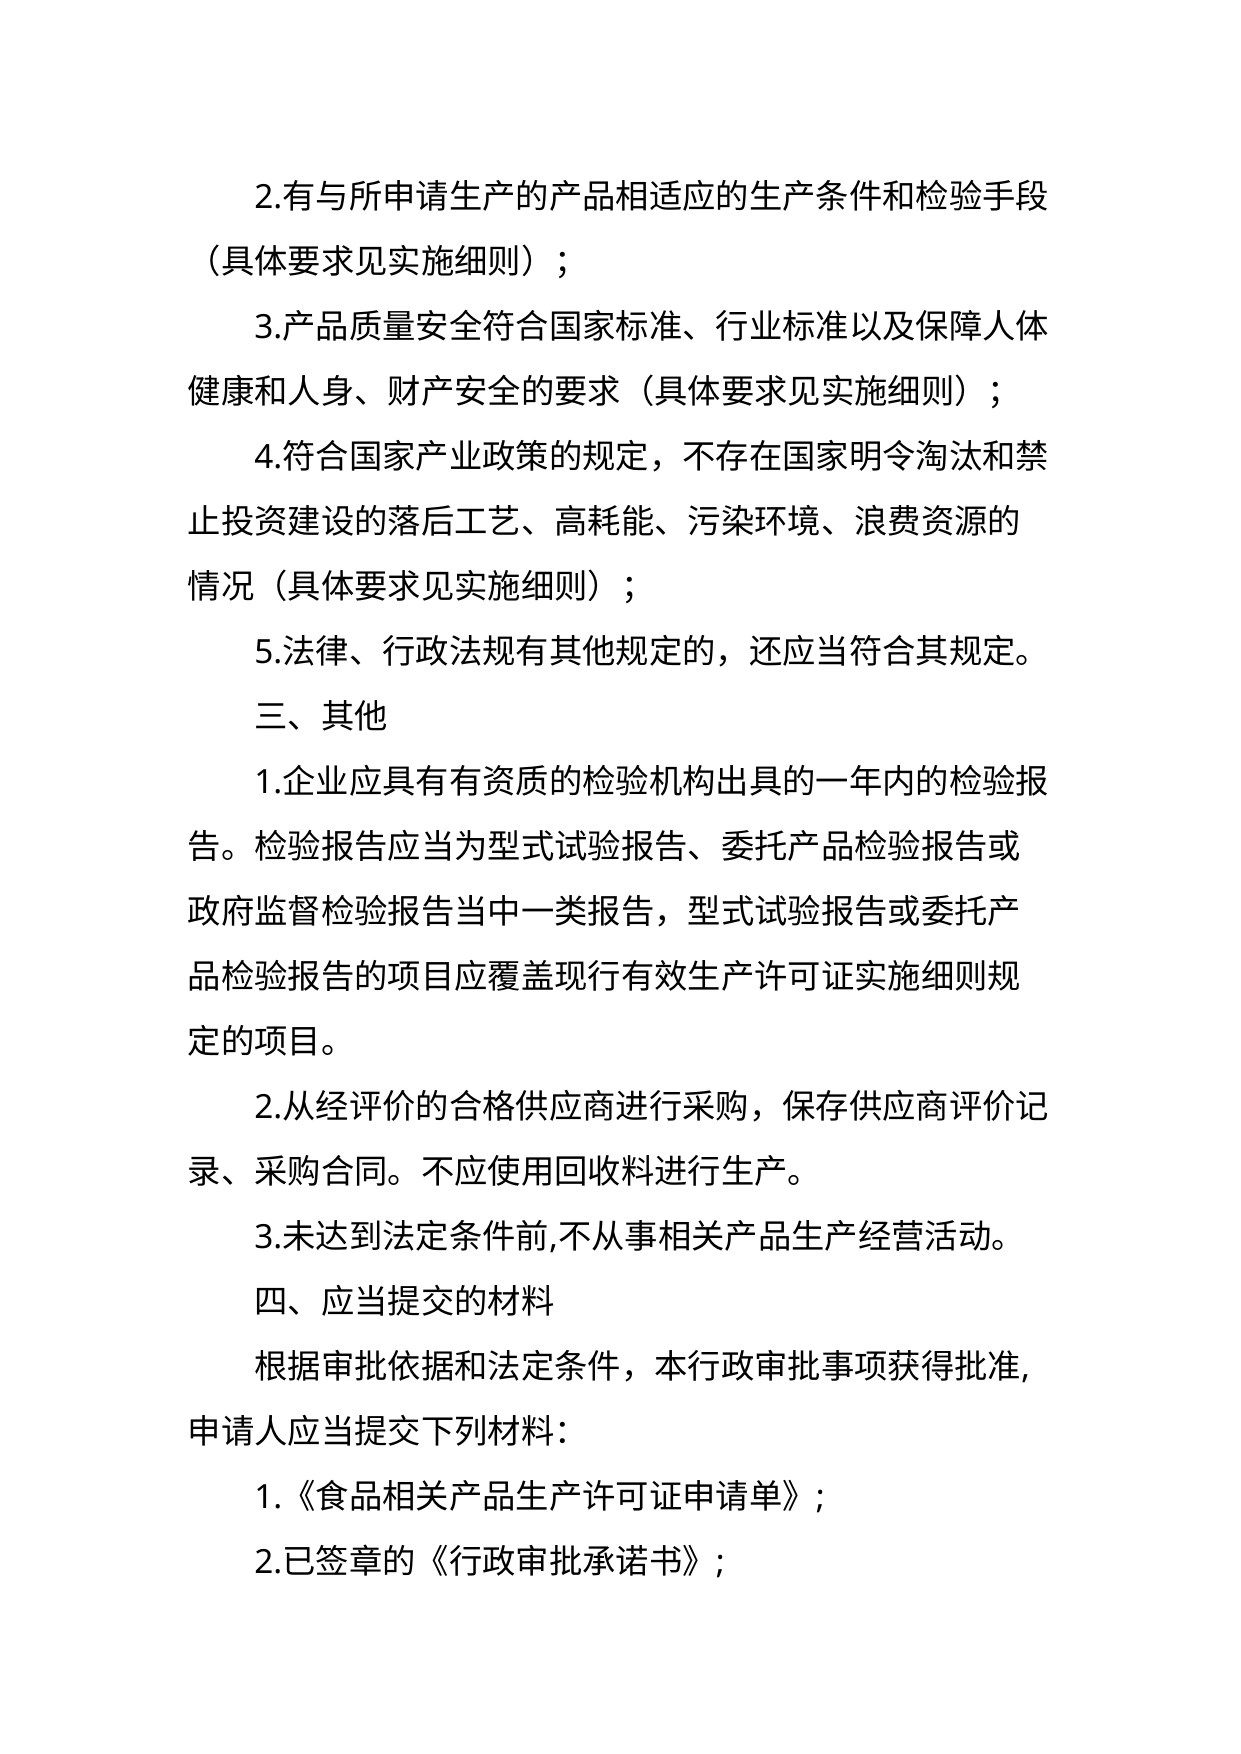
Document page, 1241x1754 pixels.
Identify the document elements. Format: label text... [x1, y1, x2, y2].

text 3.未达到法定条件前,不从事相关产品生产经营活动。 [187, 1202, 1053, 1267]
text 4.符合国家产业政策的规定，不存在国家明令淘汰和禁止投资建设的落后工艺、高耗能、污染环境、浪费资源的情况（具体要求见实施细则）； [187, 422, 1053, 617]
text 1.《食品相关产品生产许可证申请单》; [187, 1462, 1053, 1527]
text 三、其他 [187, 682, 1053, 747]
text 1.企业应具有有资质的检验机构出具的一年内的检验报告。检验报告应当为型式试验报告、委托产品检验报告或政府监督检验报告当中一类报告，型式试验报告或委托产品检验报告的项目应覆盖现行有效生产许可证实施细则规定的项目。 [187, 747, 1053, 1072]
text 3.产品质量安全符合国家标准、行业标准以及保障人体健康和人身、财产安全的要求（具体要求见实施细则）； [187, 292, 1053, 422]
text 2.已签章的《行政审批承诺书》; [187, 1527, 1053, 1592]
text 2.从经评价的合格供应商进行采购，保存供应商评价记录、采购合同。不应使用回收料进行生产。 [187, 1072, 1053, 1202]
text 四、应当提交的材料 [187, 1267, 1053, 1332]
text 根据审批依据和法定条件，本行政审批事项获得批准,申请人应当提交下列材料： [187, 1332, 1053, 1462]
text 2.有与所申请生产的产品相适应的生产条件和检验手段（具体要求见实施细则）； [187, 162, 1053, 292]
text 5.法律、行政法规有其他规定的，还应当符合其规定。 [187, 617, 1053, 682]
